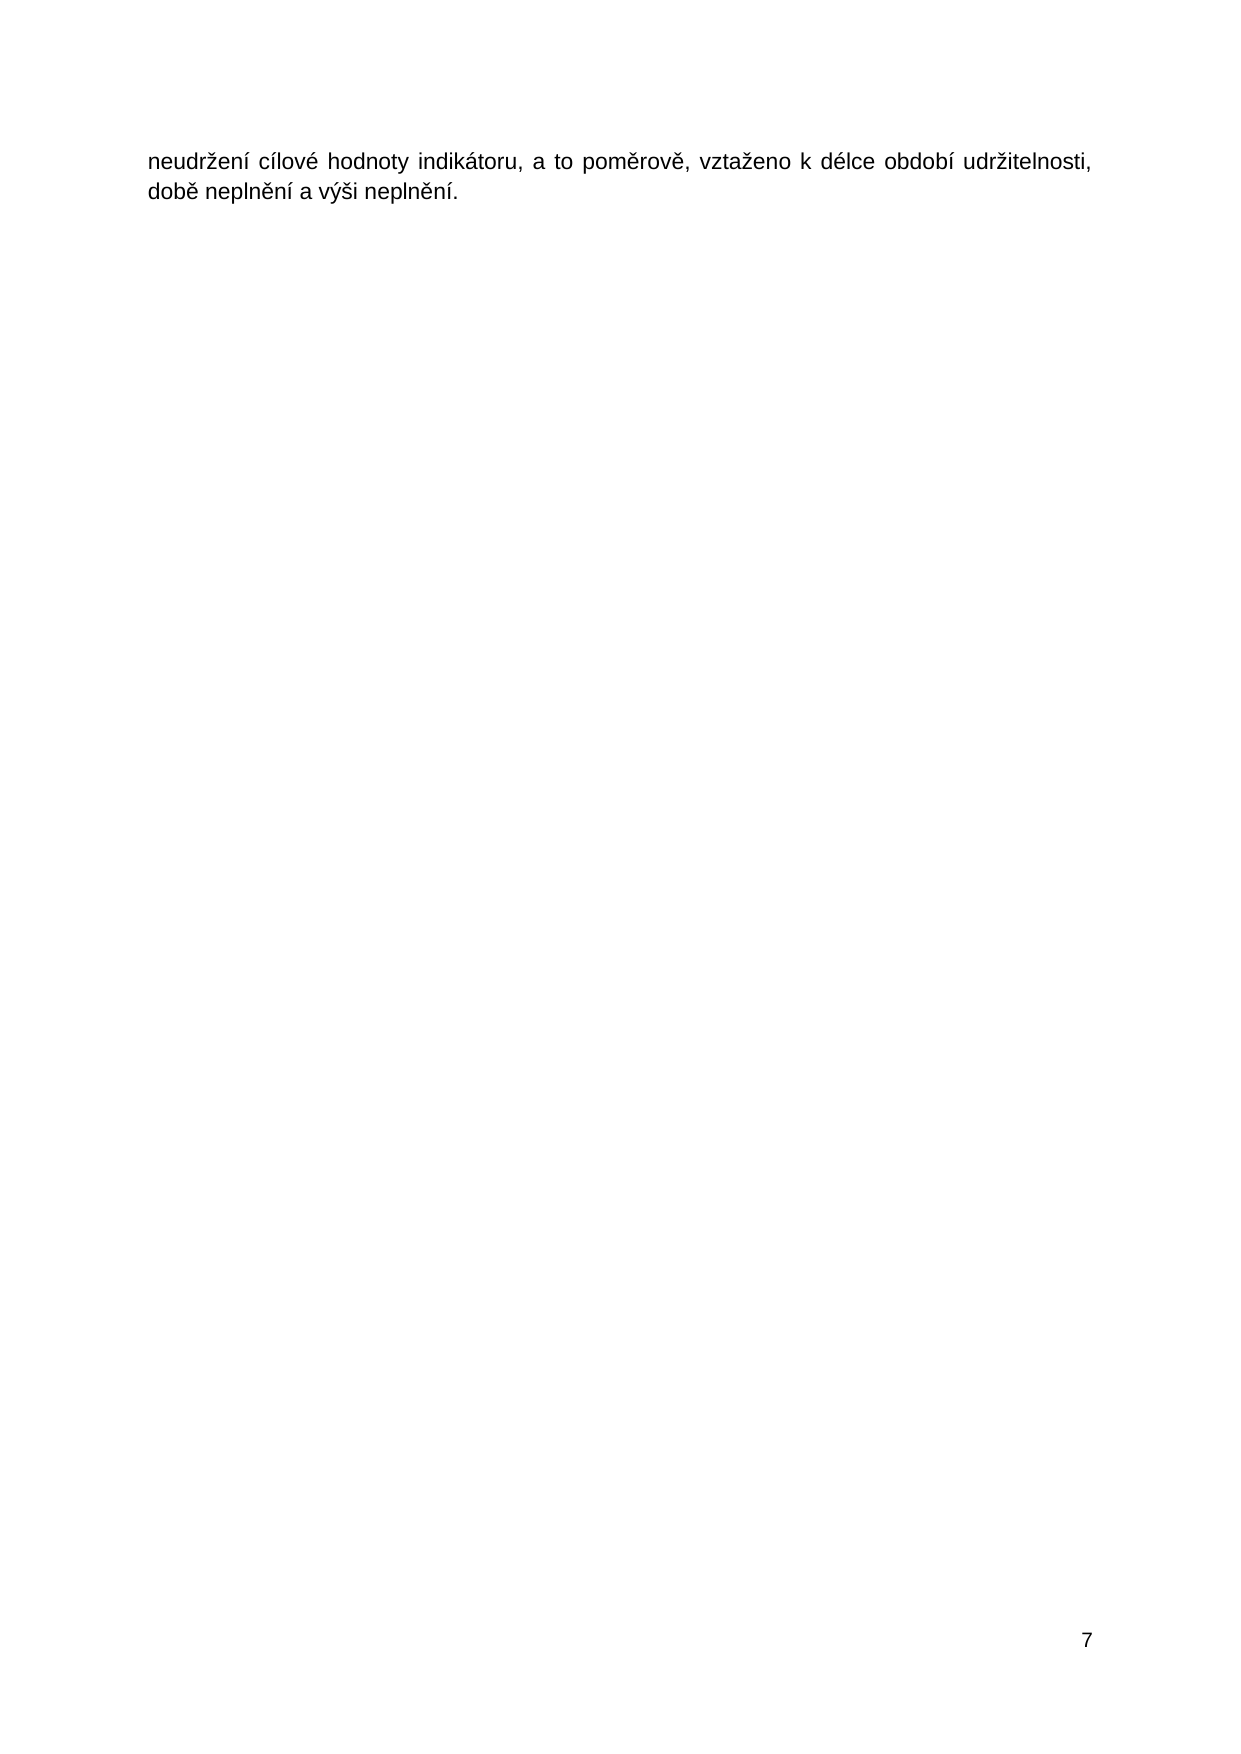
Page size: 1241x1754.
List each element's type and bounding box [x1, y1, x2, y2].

text [148, 148, 1093, 204]
